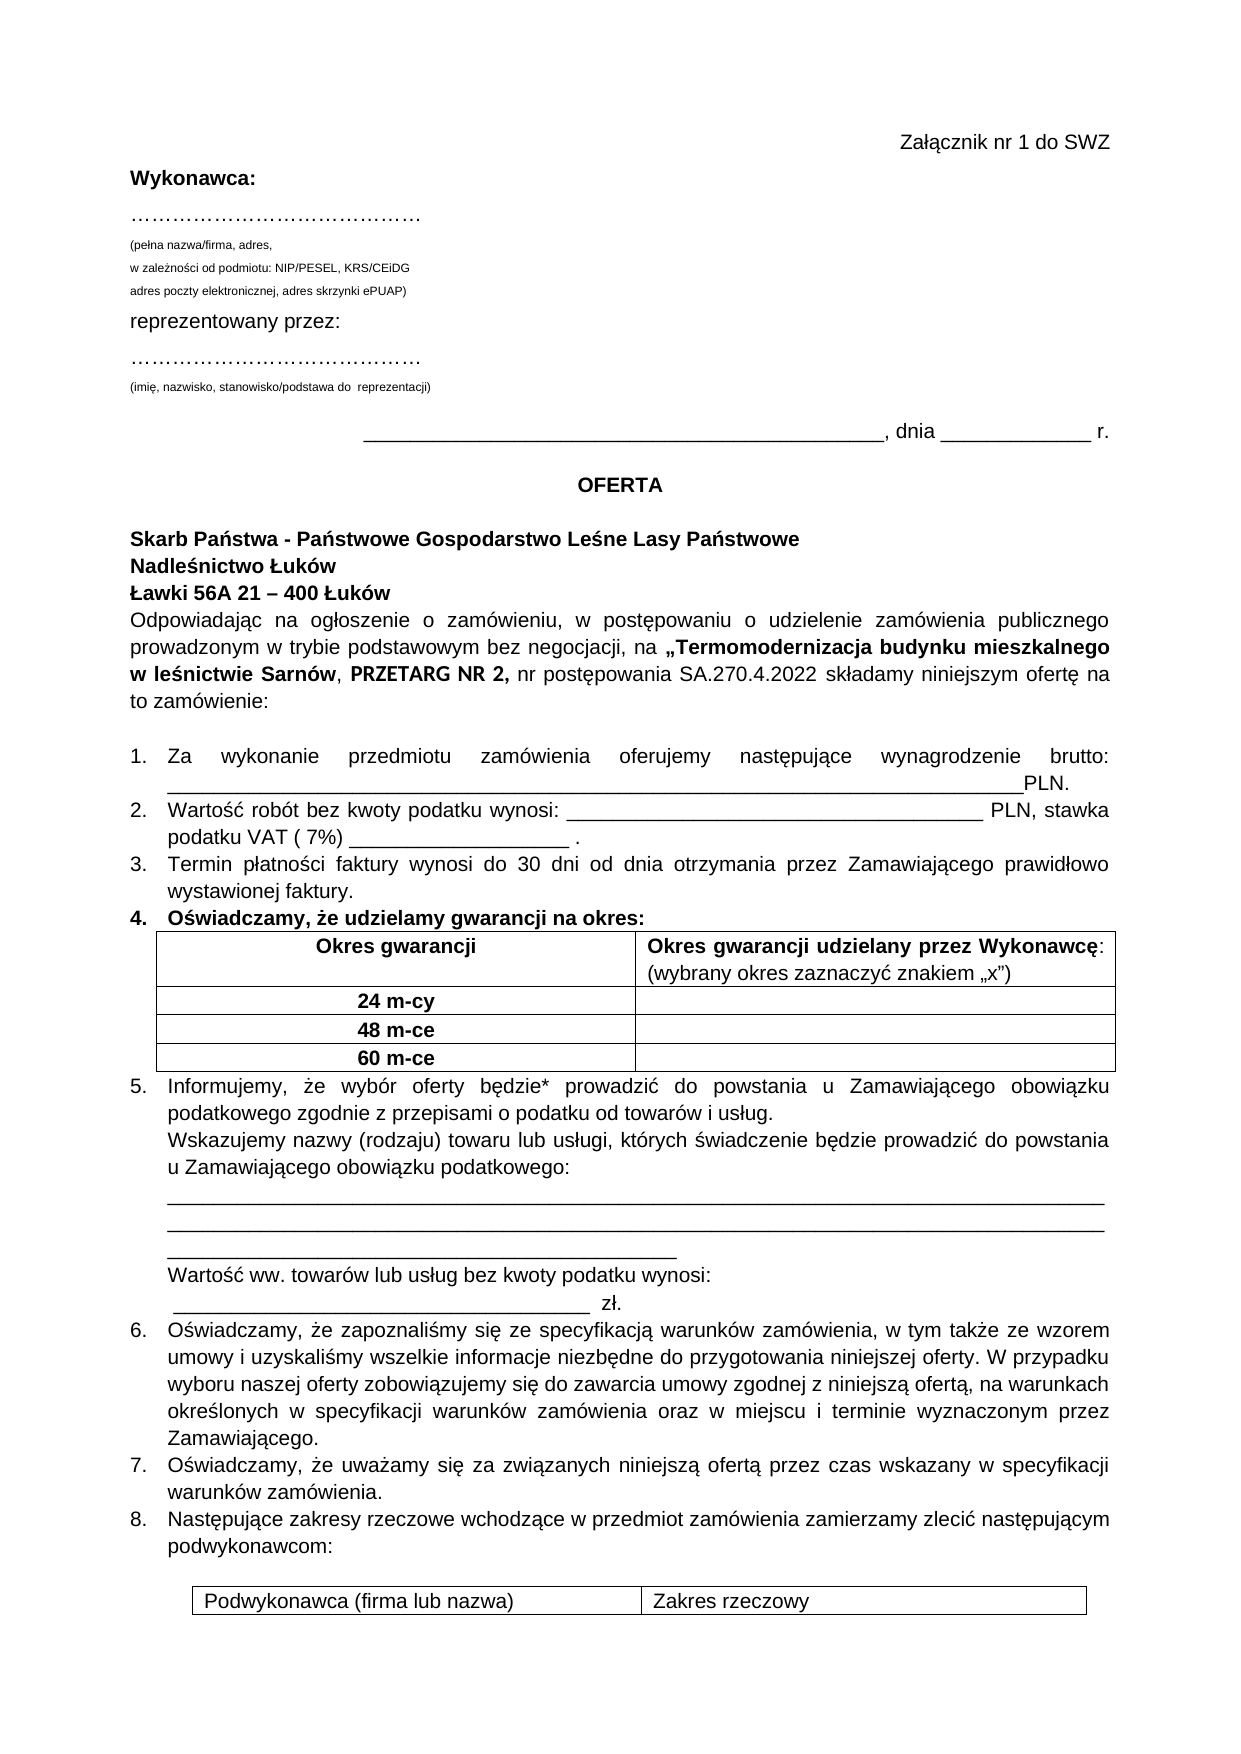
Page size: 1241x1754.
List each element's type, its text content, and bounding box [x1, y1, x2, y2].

text OFERTA [130, 471, 1110, 498]
list Oświadczamy, że zapoznaliśmy się ze specyfikacją warunków zamówienia, w tym także ze wzorem umowy i uzyskaliśmy wszelkie informacje niezbędne do przygotowania niniejszej oferty. W przypadku wyboru naszej oferty zobowiązujemy się do zawarcia umowy zgodnej z niniejszą ofertą, na warunkach określonych w specyfikacji warunków zamówienia oraz w miejscu i terminie wyznaczonym przez Zamawiającego. [130, 1315, 1110, 1451]
text _____________________________________________, dnia _____________ r. [130, 416, 1110, 443]
text Odpowiadając na ogłoszenie o zamówieniu, w postępowaniu o udzielenie zamówienia publicznego prowadzonym w trybie podstawowym bez negocjacji, na „Termomodernizacja budynku mieszkalnego w leśnictwie Sarnów, PRZETARG NR 2, nr postępowania SA.270.4.2022 składamy niniejszym ofertę na to zamówienie: [130, 606, 1110, 714]
table_header Podwykonawca (firma lub nazwa) [193, 1587, 641, 1614]
table_header Okres gwarancji udzielany przez Wykonawcę: (wybrany okres zaznaczyć znakiem „x”) [636, 932, 1115, 986]
list Wartość robót bez kwoty podatku wynosi: ____________________________________ PLN, stawka podatku VAT ( 7%) ___________________ . [130, 796, 1110, 850]
text Nadleśnictwo Łuków [130, 552, 1110, 579]
list Wartość ww. towarów lub usług bez kwoty podatku wynosi: [167, 1261, 1110, 1288]
text Ławki 56A 21 – 400 Łuków [130, 579, 1110, 606]
list ______________________________________________________________________________________________________________________________________________________________________________________________________________ [167, 1180, 1110, 1261]
table_header Zakres rzeczowy [642, 1587, 1086, 1614]
text reprezentowany przez: [130, 308, 1110, 332]
list Termin płatności faktury wynosi do 30 dni od dnia otrzymania przez Zamawiającego prawidłowo wystawionej faktury. [130, 850, 1110, 904]
list Oświadczamy, że udzielamy gwarancji na okres: [130, 904, 1110, 931]
text …………………………………… [130, 344, 1110, 368]
text adres poczty elektronicznej, adres skrzynki ePUAP) [130, 286, 1110, 308]
table_cell [636, 1044, 1115, 1071]
table_cell 24 m-cy [157, 987, 635, 1014]
list Następujące zakresy rzeczowe wchodzące w przedmiot zamówienia zamierzamy zlecić następującym podwykonawcom: [130, 1505, 1110, 1559]
text Wykonawca: [130, 166, 1110, 190]
table_header Okres gwarancji [157, 932, 635, 986]
table_cell 60 m-ce [157, 1044, 635, 1071]
list Oświadczamy, że uważamy się za związanych niniejszą ofertą przez czas wskazany w specyfikacji warunków zamówienia. [130, 1451, 1110, 1505]
text Załącznik nr 1 do SWZ [130, 130, 1110, 154]
table_cell [636, 1015, 1115, 1042]
text …………………………………… [130, 202, 1110, 226]
table_cell 48 m-ce [157, 1015, 635, 1042]
table_cell [636, 987, 1115, 1014]
text w zależności od podmiotu: NIP/PESEL, KRS/CEiDG [130, 263, 1110, 286]
text (imię, nazwisko, stanowisko/podstawa do reprezentacji) [130, 380, 1110, 404]
list Za wykonanie przedmiotu zamówienia oferujemy następujące wynagrodzenie brutto: __________________________________________________________________________PLN. [130, 741, 1110, 796]
list Wskazujemy nazwy (rodzaju) towaru lub usługi, których świadczenie będzie prowadzić do powstania u Zamawiającego obowiązku podatkowego: [167, 1126, 1110, 1180]
list ____________________________________ zł. [167, 1288, 1110, 1315]
text (pełna nazwa/firma, adres, [130, 238, 1110, 263]
list Informujemy, że wybór oferty będzie* prowadzić do powstania u Zamawiającego obowiązku podatkowego zgodnie z przepisami o podatku od towarów i usług. [130, 1072, 1110, 1126]
text Skarb Państwa - Państwowe Gospodarstwo Leśne Lasy Państwowe [130, 525, 1110, 552]
